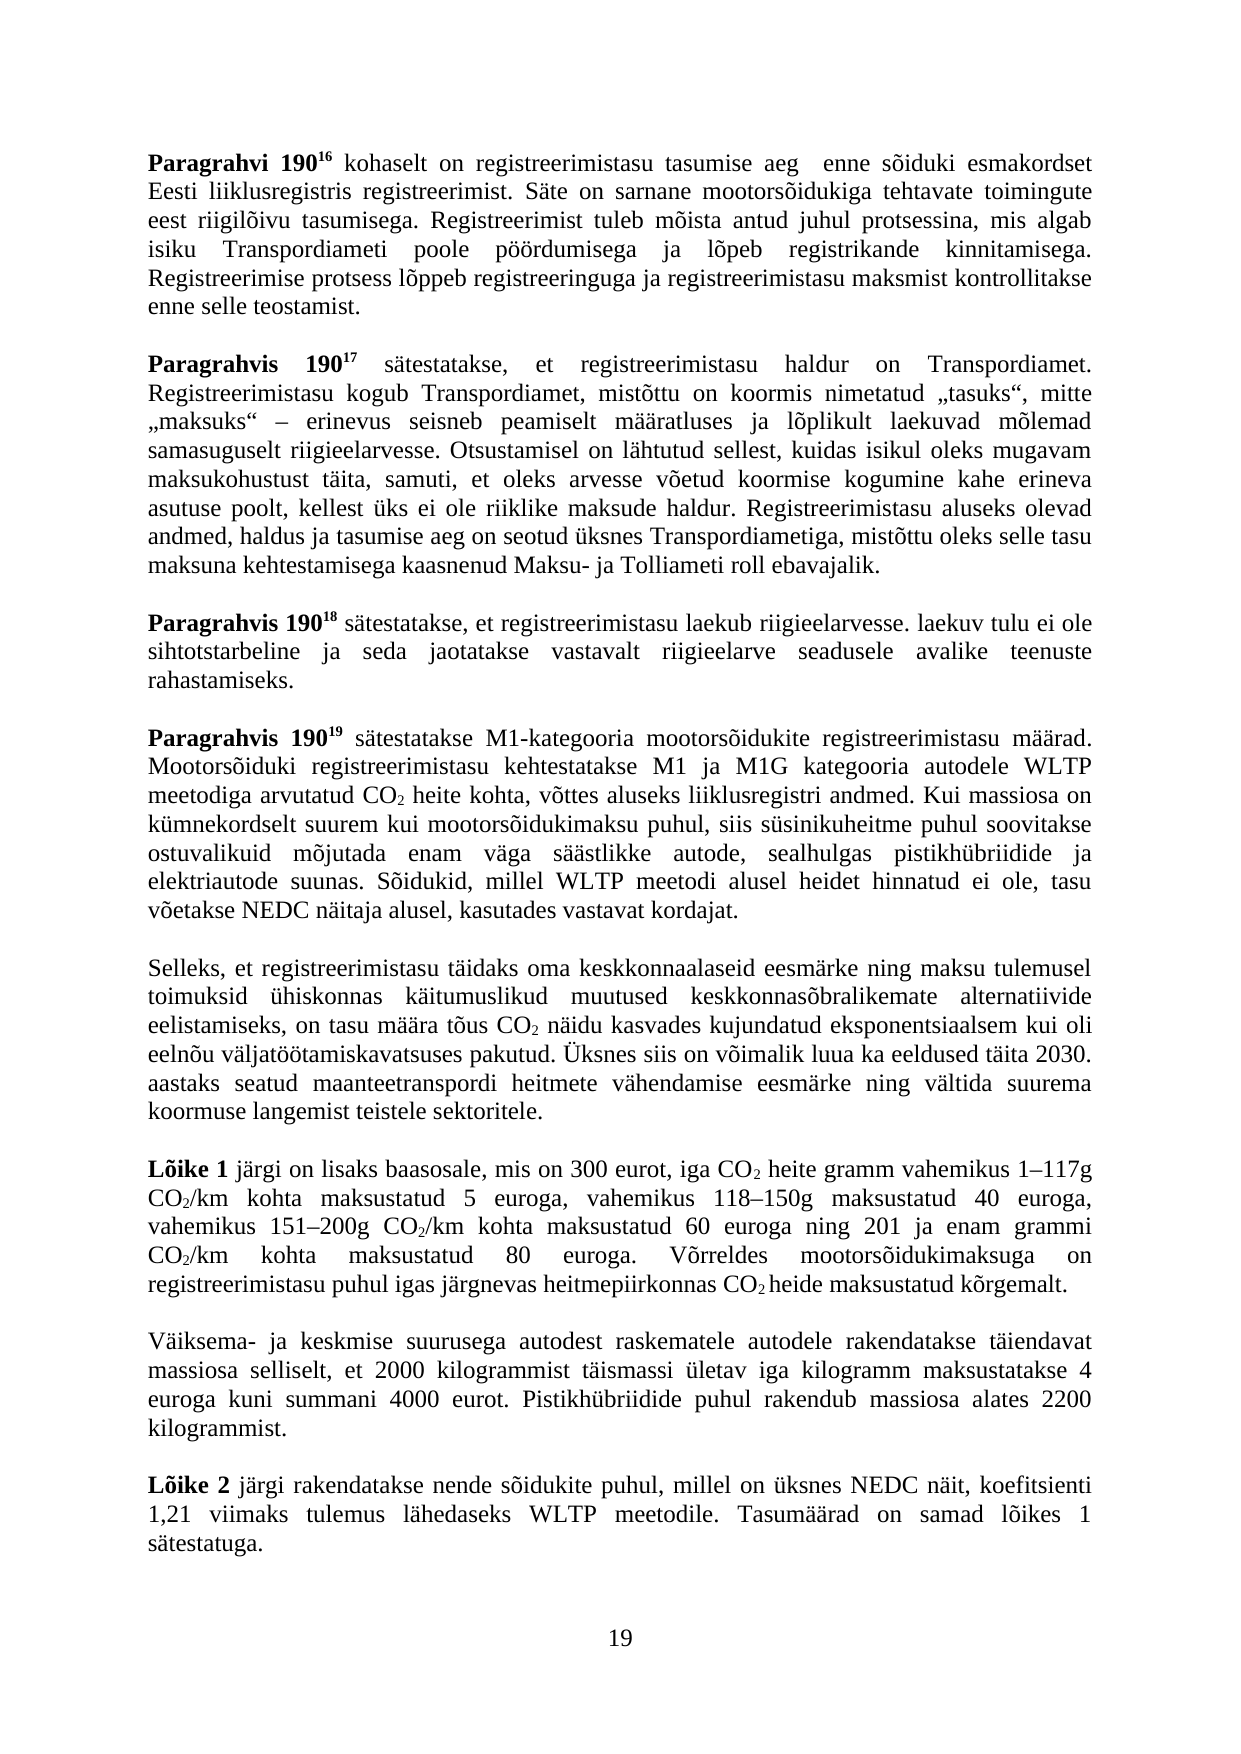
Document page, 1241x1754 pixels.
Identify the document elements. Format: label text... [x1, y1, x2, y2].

text Paragrahvi 19016 kohaselt on registreerimistasu tasumise aeg enne sõiduki esmakordset Eesti liiklusregistris registreerimist. Säte on sarnane mootorsõidukiga tehtavate toimingute eest riigilõivu tasumisega. Registreerimist tuleb mõista antud juhul protsessina, mis algab isiku Transpordiameti poole pöördumisega ja lõpeb registrikande kinnitamisega. Registreerimise protsess lõppeb registreeringuga ja registreerimistasu maksmist kontrollitakse enne selle teostamist. [148, 148, 1093, 320]
text Lõike 1 järgi on lisaks baasosale, mis on 300 eurot, iga CO2 heite gramm vahemikus 1–117g CO2/km kohta maksustatud 5 euroga, vahemikus 118–150g maksustatud 40 euroga, vahemikus 151–200g CO2/km kohta maksustatud 60 euroga ning 201 ja enam grammi CO2/km kohta maksustatud 80 euroga. Võrreldes mootorsõidukimaksuga on registreerimistasu puhul igas järgnevas heitmepiirkonnas CO2 heide maksustatud kõrgemalt. [148, 1154, 1093, 1298]
text Lõike 2 järgi rakendatakse nende sõidukite puhul, millel on üksnes NEDC näit, koefitsienti 1,21 viimaks tulemus lähedaseks WLTP meetodile. Tasumäärad on samad lõikes 1 sätestatuga. [148, 1470, 1093, 1556]
text Paragrahvis 19019 sätestatakse M1-kategooria mootorsõidukite registreerimistasu määrad. Mootorsõiduki registreerimistasu kehtestatakse M1 ja M1G kategooria autodele WLTP meetodiga arvutatud CO2 heite kohta, võttes aluseks liiklusregistri andmed. Kui massiosa on kümnekordselt suurem kui mootorsõidukimaksu puhul, siis süsinikuheitme puhul soovitakse ostuvalikuid mõjutada enam väga säästlikke autode, sealhulgas pistikhübriidide ja elektriautode suunas. Sõidukid, millel WLTP meetodi alusel heidet hinnatud ei ole, tasu võetakse NEDC näitaja alusel, kasutades vastavat kordajat. [148, 723, 1093, 924]
text Paragrahvis 19017 sätestatakse, et registreerimistasu haldur on Transpordiamet. Registreerimistasu kogub Transpordiamet, mistõttu on koormis nimetatud „tasuks“, mitte „maksuks“ – erinevus seisneb peamiselt määratluses ja lõplikult laekuvad mõlemad samasuguselt riigieelarvesse. Otsustamisel on lähtutud sellest, kuidas isikul oleks mugavam maksukohustust täita, samuti, et oleks arvesse võetud koormise kogumine kahe erineva asutuse poolt, kellest üks ei ole riiklike maksude haldur. Registreerimistasu aluseks olevad andmed, haldus ja tasumise aeg on seotud üksnes Transpordiametiga, mistõttu oleks selle tasu maksuna kehtestamisega kaasnenud Maksu- ja Tolliameti roll ebavajalik. [148, 349, 1093, 579]
text Paragrahvis 19018 sätestatakse, et registreerimistasu laekub riigieelarvesse. laekuv tulu ei ole sihtotstarbeline ja seda jaotatakse vastavalt riigieelarve seadusele avalike teenuste rahastamiseks. [148, 608, 1093, 694]
text Selleks, et registreerimistasu täidaks oma keskkonnaalaseid eesmärke ning maksu tulemusel toimuksid ühiskonnas käitumuslikud muutused keskkonnasõbralikemate alternatiivide eelistamiseks, on tasu määra tõus CO2 näidu kasvades kujundatud eksponentsiaalsem kui oli eelnõu väljatöötamiskavatsuses pakutud. Üksnes siis on võimalik luua ka eeldused täita 2030. aastaks seatud maanteetranspordi heitmete vähendamise eesmärke ning vältida suurema koormuse langemist teistele sektoritele. [148, 953, 1093, 1125]
text Väiksema- ja keskmise suurusega autodest raskematele autodele rakendatakse täiendavat massiosa selliselt, et 2000 kilogrammist täismassi ületav iga kilogramm maksustatakse 4 euroga kuni summani 4000 eurot. Pistikhübriidide puhul rakendub massiosa alates 2200 kilogrammist. [148, 1326, 1093, 1441]
